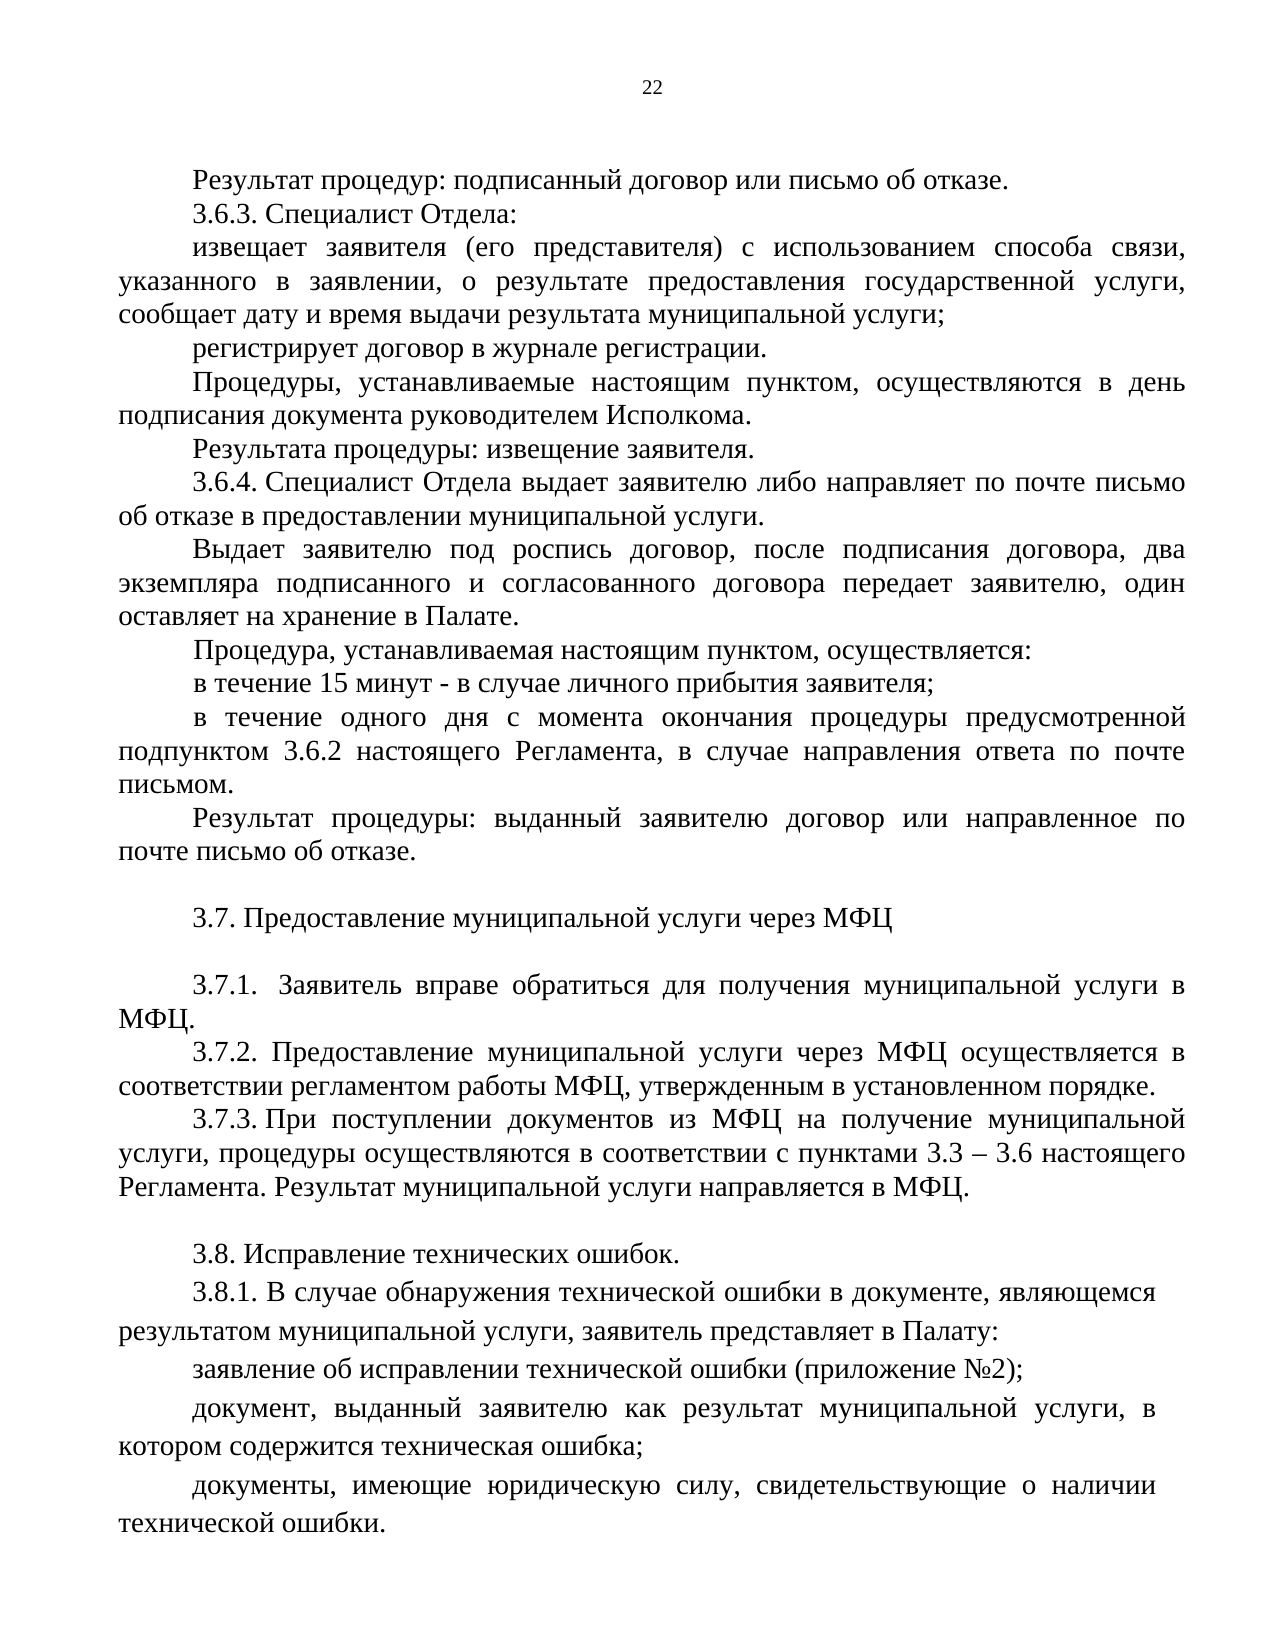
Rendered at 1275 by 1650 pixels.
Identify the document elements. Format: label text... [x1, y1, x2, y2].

text 3.6.4. Специалист Отдела выдает заявителю либо направляет по почте письмо об отказе в предоставлении муниципальной услуги. [118, 464, 1186, 531]
text документы, имеющие юридическую силу, свидетельствующие о наличии технической ошибки. [118, 1467, 1157, 1539]
text в течение 15 минут - в случае личного прибытия заявителя; [118, 666, 1186, 699]
text Результат процедуры: выданный заявителю договор или направленное по почте письмо об отказе. [118, 800, 1186, 867]
text Выдает заявителю под роспись договор, после подписания договора, два экземпляра подписанного и согласованного договора передает заявителю, один оставляет на хранение в Палате. [118, 531, 1186, 632]
text 3.8. Исправление технических ошибок. [118, 1236, 1157, 1269]
text 3.7.2. Предоставление муниципальной услуги через МФЦ осуществляется в соответствии регламентом работы МФЦ, утвержденным в установленном порядке. [118, 1034, 1186, 1102]
text регистрирует договор в журнале регистрации. [118, 330, 1186, 364]
text извещает заявителя (его представителя) с использованием способа связи, указанного в заявлении, о результате предоставления государственной услуги, сообщает дату и время выдачи результата муниципальной услуги; [118, 229, 1186, 330]
text 3.7. Предоставление муниципальной услуги через МФЦ [118, 900, 1186, 934]
text Процедура, устанавливаемая настоящим пунктом, осуществляется: [118, 632, 1186, 666]
text заявление об исправлении технической ошибки (приложение №2); [118, 1351, 1157, 1385]
text 3.7.1. Заявитель вправе обратиться для получения муниципальной услуги в МФЦ. [118, 967, 1186, 1034]
text Процедуры, устанавливаемые настоящим пунктом, осуществляются в день подписания документа руководителем Исполкома. [118, 364, 1186, 431]
text документ, выданный заявителю как результат муниципальной услуги, в котором содержится техническая ошибка; [118, 1390, 1157, 1462]
text 3.6.3. Специалист Отдела: [118, 196, 1186, 229]
text 3.8.1. В случае обнаружения технической ошибки в документе, являющемся результатом муниципальной услуги, заявитель представляет в Палату: [118, 1274, 1157, 1346]
text Результата процедуры: извещение заявителя. [118, 431, 1186, 464]
text 3.7.3. При поступлении документов из МФЦ на получение муниципальной услуги, процедуры осуществляются в соответствии с пунктами 3.3 – 3.6 настоящего Регламента. Результат муниципальной услуги направляется в МФЦ. [118, 1102, 1186, 1202]
text в течение одного дня с момента окончания процедуры предусмотренной подпунктом 3.6.2 настоящего Регламента, в случае направления ответа по почте письмом. [118, 699, 1186, 800]
text Результат процедур: подписанный договор или письмо об отказе. [118, 162, 1186, 196]
